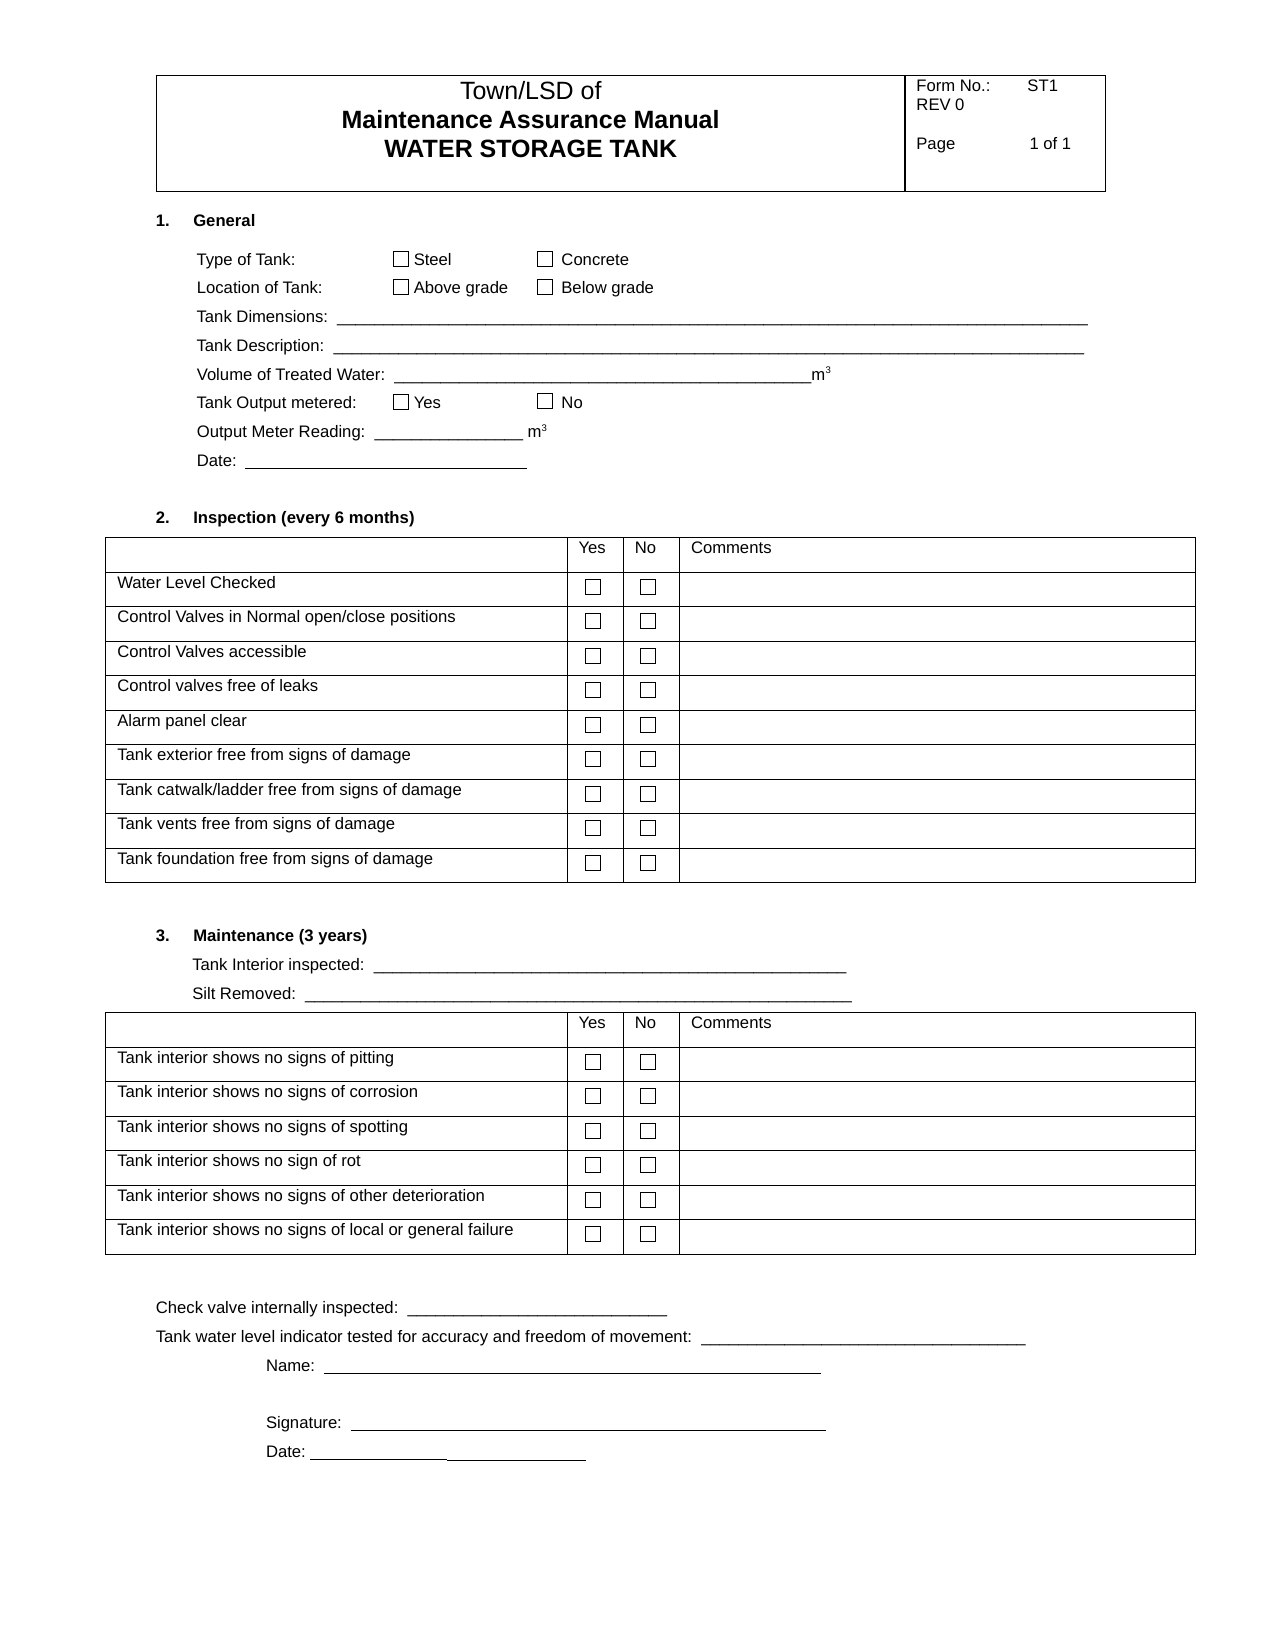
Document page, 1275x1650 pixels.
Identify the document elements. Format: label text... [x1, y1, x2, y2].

text Tank Output metered: Yes No [118, 393, 1157, 412]
table_cell [680, 1151, 1195, 1185]
table_cell [680, 1082, 1195, 1116]
table_cell Tank exterior free from signs of damage [106, 745, 567, 778]
table_cell [680, 1117, 1195, 1150]
table_header [106, 538, 567, 572]
table_cell [568, 1151, 623, 1185]
table_cell [568, 745, 623, 778]
table_cell [568, 1186, 623, 1219]
table_header Yes [568, 538, 623, 572]
text Tank water level indicator tested for accuracy and freedom of movement: ___________________________________ [156, 1327, 1157, 1346]
table_cell [680, 814, 1195, 847]
table_cell [624, 642, 679, 675]
text Name: [156, 1355, 1157, 1374]
table_cell Control Valves in Normal open/close positions [106, 607, 567, 641]
table_cell [680, 780, 1195, 813]
text Check valve internally inspected: ____________________________ [156, 1298, 1157, 1317]
text Tank Interior inspected: ___________________________________________________ [156, 955, 1157, 974]
table_cell Tank interior shows no sign of rot [106, 1151, 567, 1185]
table_cell [624, 814, 679, 847]
table_cell [568, 642, 623, 675]
table_cell [624, 676, 679, 709]
table_cell [624, 1117, 679, 1150]
table_cell [568, 1117, 623, 1150]
text Silt Removed: ___________________________________________________________ [156, 983, 1157, 1003]
text Type of Tank: Steel Concrete [118, 249, 1157, 269]
table_cell Tank interior shows no signs of other deterioration [106, 1186, 567, 1219]
text Tank Description: _________________________________________________________________________________ [118, 336, 1157, 355]
table_header No [624, 1013, 679, 1047]
table_cell [680, 1048, 1195, 1081]
table_cell [624, 849, 679, 882]
text Output Meter Reading: ________________ m3 [118, 422, 1157, 441]
table_cell Tank foundation free from signs of damage [106, 849, 567, 882]
table_cell [680, 1220, 1195, 1254]
table_cell [680, 711, 1195, 744]
table_cell [680, 849, 1195, 882]
text Tank Dimensions: _________________________________________________________________________________ [118, 307, 1157, 326]
table_cell [680, 642, 1195, 675]
text Date: [156, 1442, 1157, 1461]
table_cell [680, 607, 1195, 641]
table_cell [568, 711, 623, 744]
table_header Comments [680, 1013, 1195, 1047]
table_cell [680, 573, 1195, 606]
table_cell Tank interior shows no signs of spotting [106, 1117, 567, 1150]
list Inspection (every 6 months) [156, 508, 1157, 527]
table_cell [568, 1220, 623, 1254]
table_cell Water Level Checked [106, 573, 567, 606]
table_cell [568, 849, 623, 882]
table_cell Control Valves accessible [106, 642, 567, 675]
table_cell Alarm panel clear [106, 711, 567, 744]
table_cell Tank vents free from signs of damage [106, 814, 567, 847]
table_cell [624, 780, 679, 813]
table_cell Control valves free of leaks [106, 676, 567, 709]
table_cell [568, 814, 623, 847]
table_cell Tank interior shows no signs of corrosion [106, 1082, 567, 1116]
list Maintenance (3 years) [156, 926, 1157, 945]
table_header [106, 1013, 567, 1047]
list General [156, 211, 1157, 230]
text Date: [118, 451, 1157, 470]
table_header Comments [680, 538, 1195, 572]
table_cell [624, 1186, 679, 1219]
table_cell [624, 711, 679, 744]
table_cell [568, 573, 623, 606]
table_cell [680, 1186, 1195, 1219]
table_cell Tank catwalk/ladder free from signs of damage [106, 780, 567, 813]
text Volume of Treated Water: _____________________________________________m3 [118, 364, 1157, 384]
table_header No [624, 538, 679, 572]
table_cell [624, 745, 679, 778]
table_cell Tank interior shows no signs of local or general failure [106, 1220, 567, 1254]
table_cell [624, 607, 679, 641]
table_cell [624, 1048, 679, 1081]
table_cell [568, 1082, 623, 1116]
table_header Yes [568, 1013, 623, 1047]
table_cell [624, 1220, 679, 1254]
table_cell [568, 780, 623, 813]
table_cell [624, 1151, 679, 1185]
table_cell [624, 1082, 679, 1116]
table_cell [680, 745, 1195, 778]
table_cell [568, 607, 623, 641]
table_cell [568, 1048, 623, 1081]
table_cell [624, 573, 679, 606]
text Location of Tank: Above grade Below grade [118, 278, 1157, 297]
table_cell Tank interior shows no signs of pitting [106, 1048, 567, 1081]
table_cell [568, 676, 623, 709]
text Signature: [156, 1413, 1157, 1432]
table_cell [680, 676, 1195, 709]
